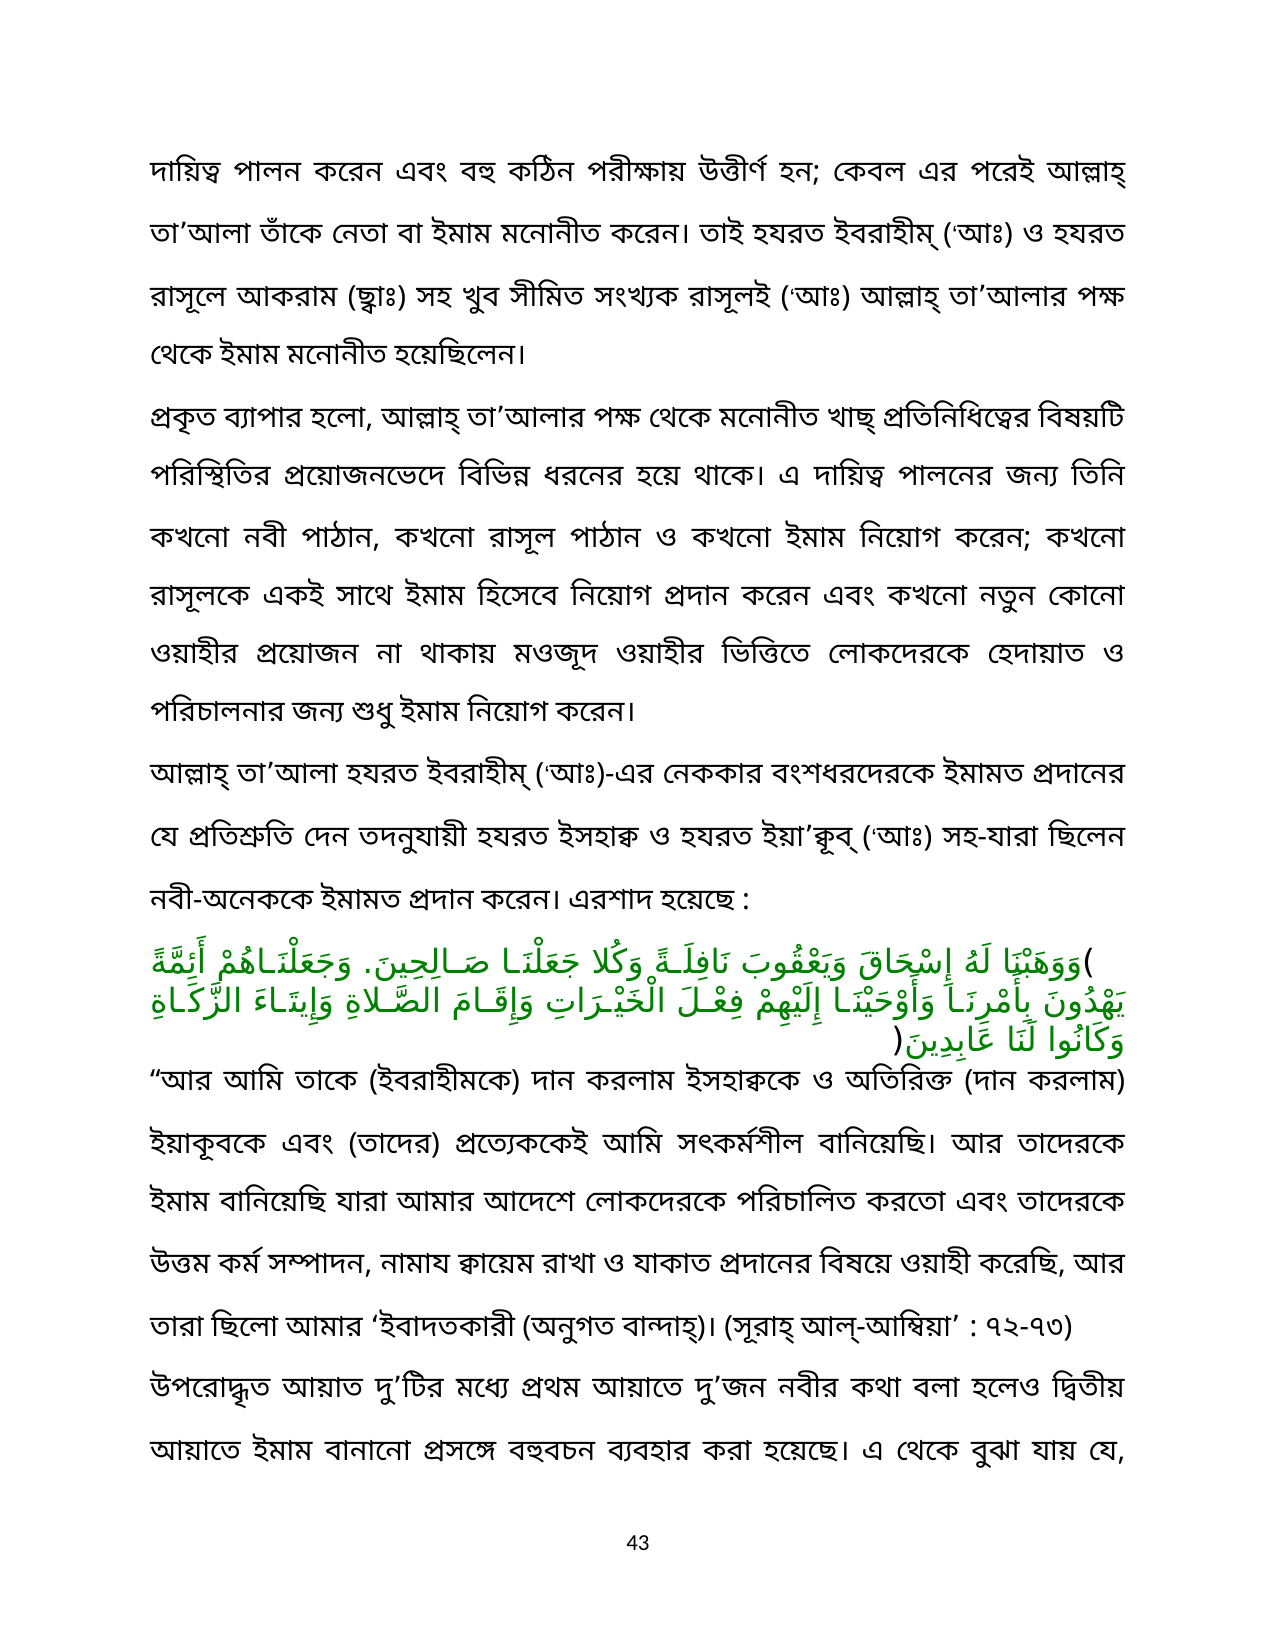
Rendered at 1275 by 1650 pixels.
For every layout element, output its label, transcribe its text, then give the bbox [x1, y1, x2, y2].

text আল্লাহ্ তা’আলা হযরত ইবরাহীম্ (‘আঃ)-এর নেককার বংশধরদেরকে ইমামত প্রদানের যে প্রতিশ্রুতি দেন তদনুযায়ী হযরত ইসহাক্ব ও হযরত ইয়া’ক্বূব্ (‘আঃ) সহ-যারা ছিলেন নবী-অনেককে ইমামত প্রদান করেন। এরশাদ হয়েছে : [150, 753, 1125, 921]
text প্রকৃত ব্যাপার হলো, আল্লাহ্ তা’আলার পক্ষ থেকে মনোনীত খাছ্ প্রতিনিধিত্বের বিষয়টি পরিস্থিতির প্রয়োজনভেদে বিভিন্ন ধরনের হয়ে থাকে। এ দায়িত্ব পালনের জন্য তিনি কখনো নবী পাঠান, কখনো রাসূল পাঠান ও কখনো ইমাম নিয়োগ করেন; কখনো রাসূলকে একই সাথে ইমাম হিসেবে নিয়োগ প্রদান করেন এবং কখনো নতুন কোনো ওয়াহীর প্রয়োজন না থাকায় মওজূদ ওয়াহীর ভিত্তিতে লোকদেরকে হেদায়াত ও পরিচালনার জন্য শুধু ইমাম নিয়োগ করেন। [150, 396, 1125, 733]
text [150, 1370, 1125, 1472]
text “আর আমি তাকে (ইবরাহীমকে) দান করলাম ইসহাক্বকে ও অতিরিক্ত (দান করলাম) ইয়াকূবকে এবং (তাদের) প্রত্যেককেই আমি সৎকর্মশীল বানিয়েছি। আর তাদেরকে ইমাম বানিয়েছি যারা আমার আদেশে লোকদেরকে পরিচালিত করতো এবং তাদেরকে উত্তম কর্ম সম্পাদন, নামায ক্বায়েম রাখা ও যাকাত প্রদানের বিষয়ে ওয়াহী করেছি, আর তারা ছিলো আমার ‘ইবাদতকারী (অনুগত বান্দাহ্)। (সূরাহ্ আল্-আম্বিয়া’ : ৭২-৭৩) [150, 1059, 1125, 1349]
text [150, 150, 1125, 377]
text )وَوَهَبْنَا لَهُ إِسْحَاقَ وَيَعْقُوبَ نَافِلَةً وَكُلا جَعَلْنَا صَالِحِينَ. وَجَعَلْنَاهُمْ أَئِمَّةً يَهْدُونَ بِأَمْرِنَا وَأَوْحَيْنَا إِلَيْهِمْ فِعْلَ الْخَيْرَاتِ وَإِقَامَ الصَّلاةِ وَإِيتَاءَ الزَّكَاةِ وَكَانُوا لَنَا عَابِدِينَ( [150, 943, 1125, 1059]
